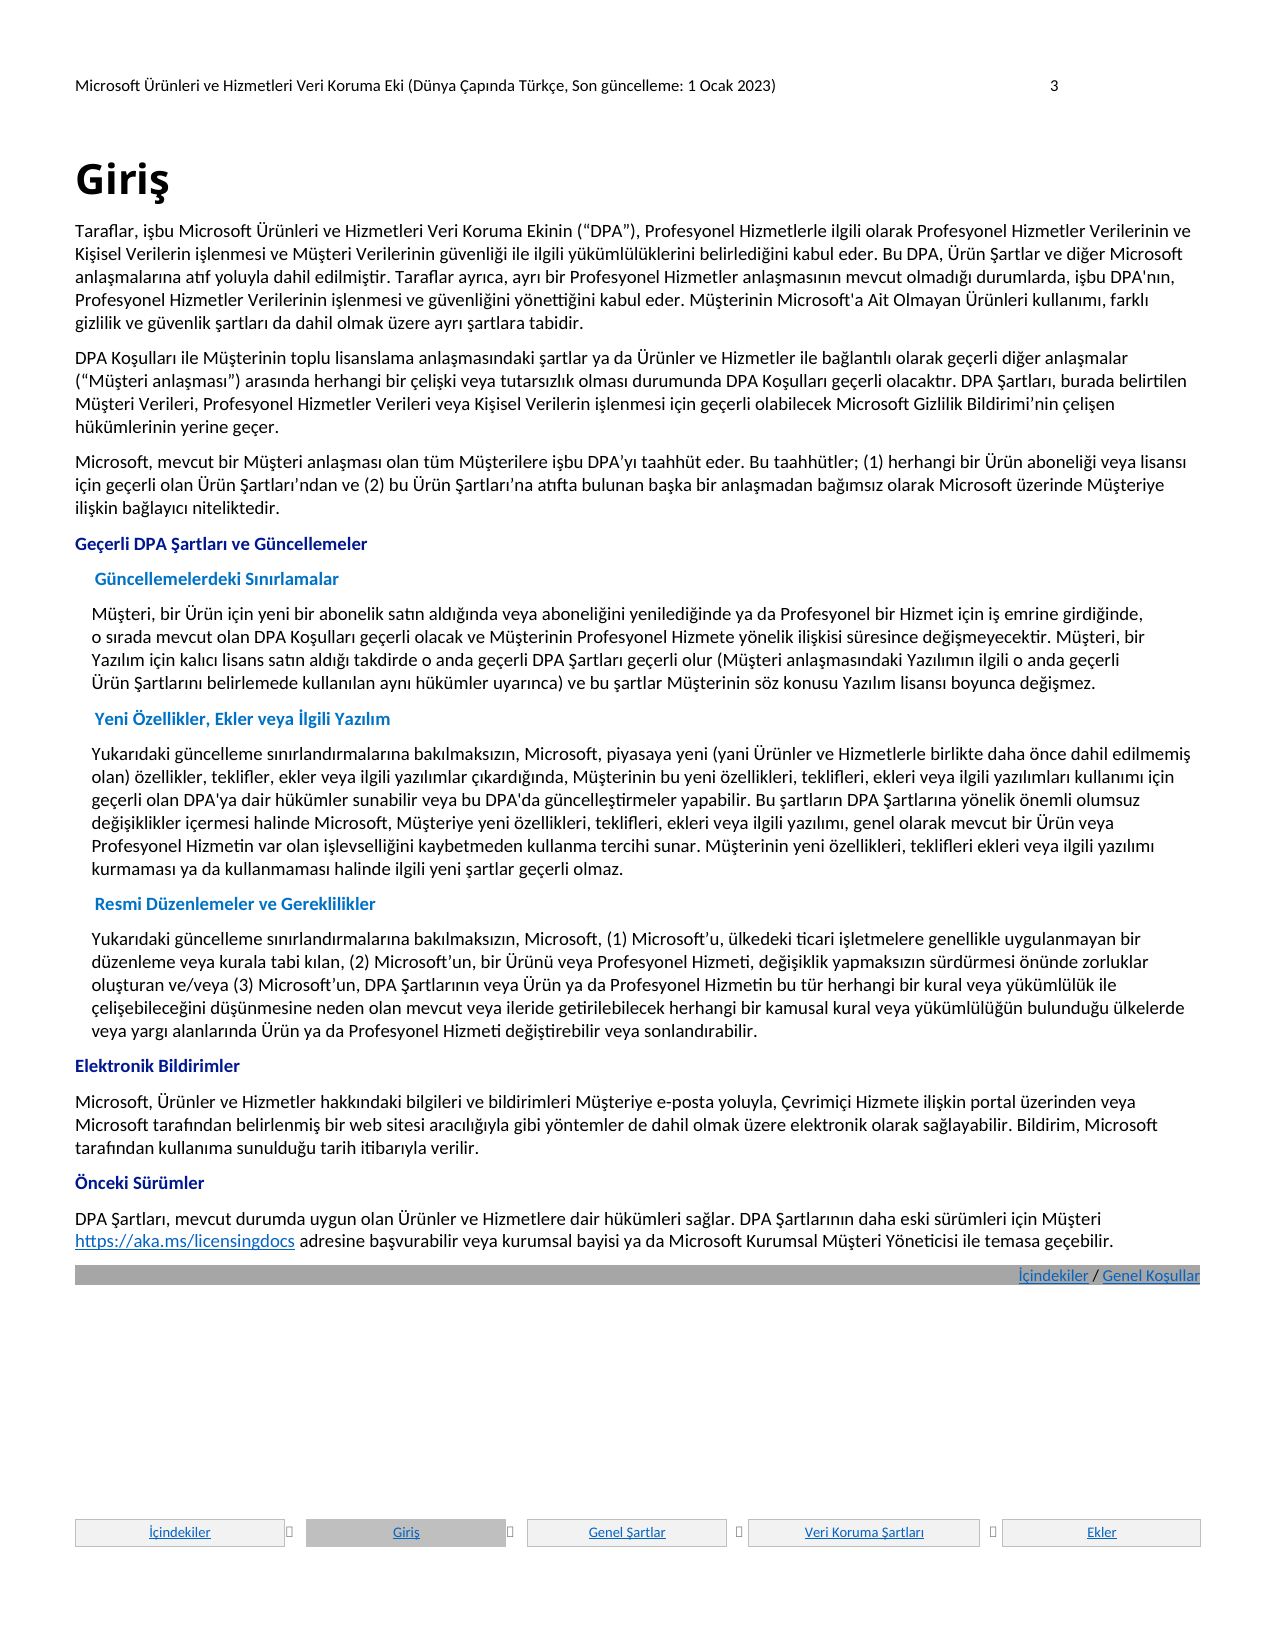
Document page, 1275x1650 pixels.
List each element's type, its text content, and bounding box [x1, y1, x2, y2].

subtitle Önceki Sürümler [75, 1171, 1200, 1194]
subtitle Geçerli DPA Şartları ve Güncellemeler [75, 532, 1200, 555]
list Resmi Düzenlemeler ve Gereklilikler [94, 892, 1200, 915]
list Yeni Özellikler, Ekler veya İlgili Yazılım [94, 707, 1200, 730]
list Müşteri, bir Ürün için yeni bir abonelik satın aldığında veya aboneliğini yenilediğinde ya da Profesyonel bir Hizmet için iş emrine girdiğinde, o sırada mevcut olan DPA Koşulları geçerli olacak ve Müşterinin Profesyonel Hizmete yönelik ilişkisi süresince değişmeyecektir. Müşteri, bir Yazılım için kalıcı lisans satın aldığı takdirde o anda geçerli DPA Şartları geçerli olur (Müşteri anlaşmasındaki Yazılımın ilgili o anda geçerli Ürün Şartlarını belirlemede kullanılan aynı hükümler uyarınca) ve bu şartlar Müşterinin söz konusu Yazılım lisansı boyunca değişmez. [91, 603, 1200, 694]
list Microsoft, Ürünler ve Hizmetler hakkındaki bilgileri ve bildirimleri Müşteriye e-posta yoluyla, Çevrimiçi Hizmete ilişkin portal üzerinden veya Microsoft tarafından belirlenmiş bir web sitesi aracılığıyla gibi yöntemler de dahil olmak üzere elektronik olarak sağlayabilir. Bildirim, Microsoft tarafından kullanıma sunulduğu tarih itibarıyla verilir. [75, 1090, 1200, 1159]
list İçindekiler / Genel Koşullar [75, 1265, 1200, 1285]
subtitle Elektronik Bildirimler [75, 1055, 1200, 1078]
list DPA Koşulları ile Müşterinin toplu lisanslama anlaşmasındaki şartlar ya da Ürünler ve Hizmetler ile bağlantılı olarak geçerli diğer anlaşmalar (“Müşteri anlaşması”) arasında herhangi bir çelişki veya tutarsızlık olması durumunda DPA Koşulları geçerli olacaktır. DPA Şartları, burada belirtilen Müşteri Verileri, Profesyonel Hizmetler Verileri veya Kişisel Verilerin işlenmesi için geçerli olabilecek Microsoft Gizlilik Bildirimi’nin çelişen hükümlerinin yerine geçer. [75, 346, 1200, 438]
list Güncellemelerdeki Sınırlamalar [94, 567, 1200, 590]
list Yukarıdaki güncelleme sınırlandırmalarına bakılmaksızın, Microsoft, piyasaya yeni (yani Ürünler ve Hizmetlerle birlikte daha önce dahil edilmemiş olan) özellikler, teklifler, ekler veya ilgili yazılımlar çıkardığında, Müşterinin bu yeni özellikleri, teklifleri, ekleri veya ilgili yazılımları kullanımı için geçerli olan DPA'ya dair hükümler sunabilir veya bu DPA'da güncelleştirmeler yapabilir. Bu şartların DPA Şartlarına yönelik önemli olumsuz değişiklikler içermesi halinde Microsoft, Müşteriye yeni özellikleri, teklifleri, ekleri veya ilgili yazılımı, genel olarak mevcut bir Ürün veya Profesyonel Hizmetin var olan işlevselliğini kaybetmeden kullanma tercihi sunar. Müşterinin yeni özellikleri, teklifleri ekleri veya ilgili yazılımı kurmaması ya da kullanmaması halinde ilgili yeni şartlar geçerli olmaz. [91, 742, 1200, 880]
list Microsoft, mevcut bir Müşteri anlaşması olan tüm Müşterilere işbu DPA’yı taahhüt eder. Bu taahhütler; (1) herhangi bir Ürün aboneliği veya lisansı için geçerli olan Ürün Şartları’ndan ve (2) bu Ürün Şartları’na atıfta bulunan başka bir anlaşmadan bağımsız olarak Microsoft üzerinde Müşteriye ilişkin bağlayıcı niteliktedir. [75, 451, 1200, 519]
list DPA Şartları, mevcut durumda uygun olan Ürünler ve Hizmetlere dair hükümleri sağlar. DPA Şartlarının daha eski sürümleri için Müşteri https://aka.ms/licensingdocs adresine başvurabilir veya kurumsal bayisi ya da Microsoft Kurumsal Müşteri Yöneticisi ile temasa geçebilir. [75, 1207, 1200, 1253]
list Taraflar, işbu Microsoft Ürünleri ve Hizmetleri Veri Koruma Ekinin (“DPA”), Profesyonel Hizmetlerle ilgili olarak Profesyonel Hizmetler Verilerinin ve Kişisel Verilerin işlenmesi ve Müşteri Verilerinin güvenliği ile ilgili yükümlülüklerini belirlediğini kabul eder. Bu DPA, Ürün Şartlar ve diğer Microsoft anlaşmalarına atıf yoluyla dahil edilmiştir. Taraflar ayrıca, ayrı bir Profesyonel Hizmetler anlaşmasının mevcut olmadığı durumlarda, işbu DPA'nın, Profesyonel Hizmetler Verilerinin işlenmesi ve güvenliğini yönettiğini kabul eder. Müşterinin Microsoft'a Ait Olmayan Ürünleri kullanımı, farklı gizlilik ve güvenlik şartları da dahil olmak üzere ayrı şartlara tabidir. [75, 219, 1200, 334]
list Yukarıdaki güncelleme sınırlandırmalarına bakılmaksızın, Microsoft, (1) Microsoft’u, ülkedeki ticari işletmelere genellikle uygulanmayan bir düzenleme veya kurala tabi kılan, (2) Microsoft’un, bir Ürünü veya Profesyonel Hizmeti, değişiklik yapmaksızın sürdürmesi önünde zorluklar oluşturan ve/veya (3) Microsoft’un, DPA Şartlarının veya Ürün ya da Profesyonel Hizmetin bu tür herhangi bir kural veya yükümlülük ile çelişebileceğini düşünmesine neden olan mevcut veya ileride getirilebilecek herhangi bir kamusal kural veya yükümlülüğün bulunduğu ülkelerde veya yargı alanlarında Ürün ya da Profesyonel Hizmeti değiştirebilir veya sonlandırabilir. [91, 928, 1200, 1042]
subtitle Giriş [75, 150, 1200, 207]
